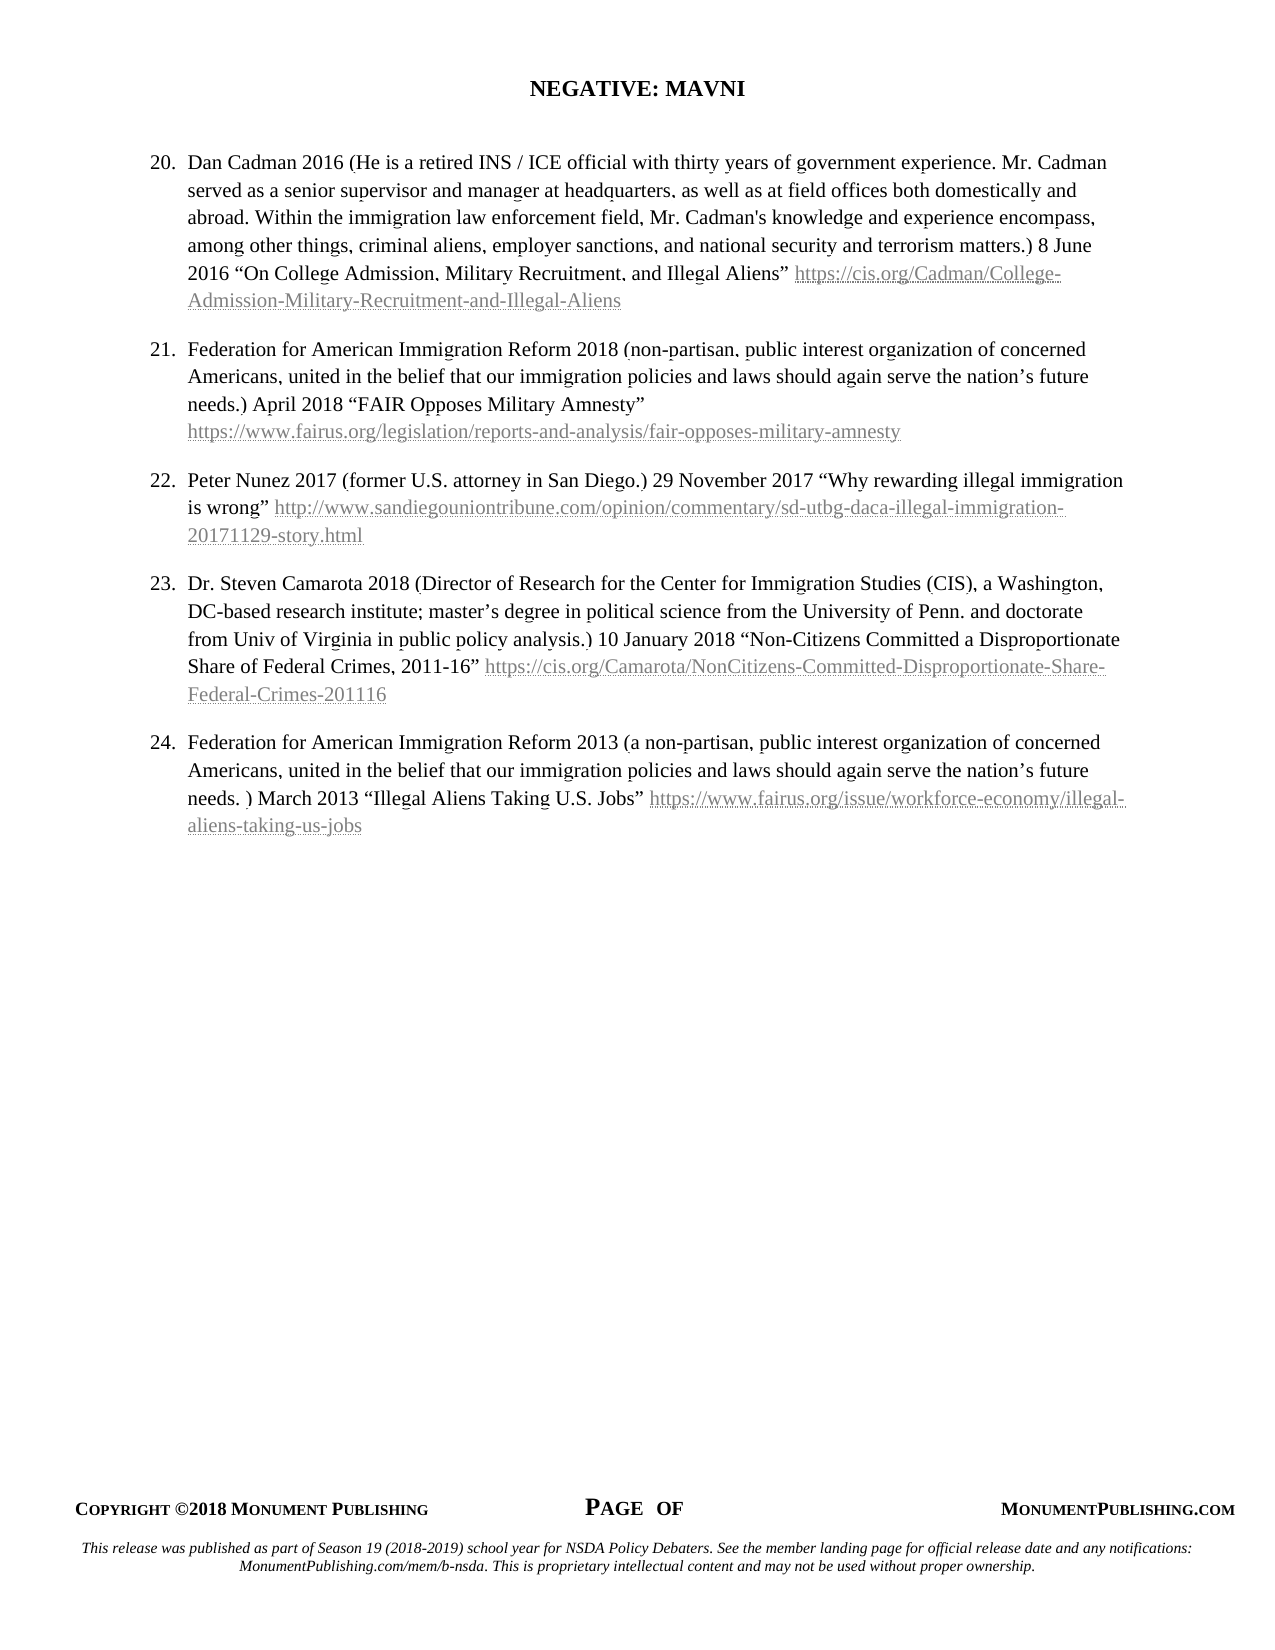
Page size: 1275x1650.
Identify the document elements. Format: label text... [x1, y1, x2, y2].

text Dan Cadman 2016 (He is a retired INS / ICE official with thirty years of government experience. Mr. Cadman served as a senior supervisor and manager at headquarters, as well as at field offices both domestically and abroad. Within the immigration law enforcement field, Mr. Cadman's knowledge and experience encompass, among other things, criminal aliens, employer sanctions, and national security and terrorism matters.) 8 June 2016 “On College Admission, Military Recruitment, and Illegal Aliens” https://cis.org/Cadman/College-Admission-Military-Recruitment-and-Illegal-Aliens [150, 150, 1125, 312]
text Federation for American Immigration Reform 2018 (non-partisan, public interest organization of concerned Americans, united in the belief that our immigration policies and laws should again serve the nation’s future needs.) April 2018 “FAIR Opposes Military Amnesty” https://www.fairus.org/legislation/reports-and-analysis/fair-opposes-military-amnesty [150, 336, 1125, 443]
text Peter Nunez 2017 (former U.S. attorney in San Diego.) 29 November 2017 “Why rewarding illegal immigration is wrong” http://www.sandiegouniontribune.com/opinion/commentary/sd-utbg-daca-illegal-immigration-20171129-story.html [150, 468, 1125, 547]
text Federation for American Immigration Reform 2013 (a non-partisan, public interest organization of concerned Americans, united in the belief that our immigration policies and laws should again serve the nation’s future needs. ) March 2013 “Illegal Aliens Taking U.S. Jobs” https://www.fairus.org/issue/workforce-economy/illegal-aliens-taking-us-jobs [150, 730, 1125, 837]
text Dr. Steven Camarota 2018 (Director of Research for the Center for Immigration Studies (CIS), a Washington, DC-based research institute; master’s degree in political science from the University of Penn. and doctorate from Univ of Virginia in public policy analysis.) 10 January 2018 “Non-Citizens Committed a Disproportionate Share of Federal Crimes, 2011-16” https://cis.org/Camarota/NonCitizens-Committed-Disproportionate-Share-Federal-Crimes-201116 [150, 571, 1125, 706]
